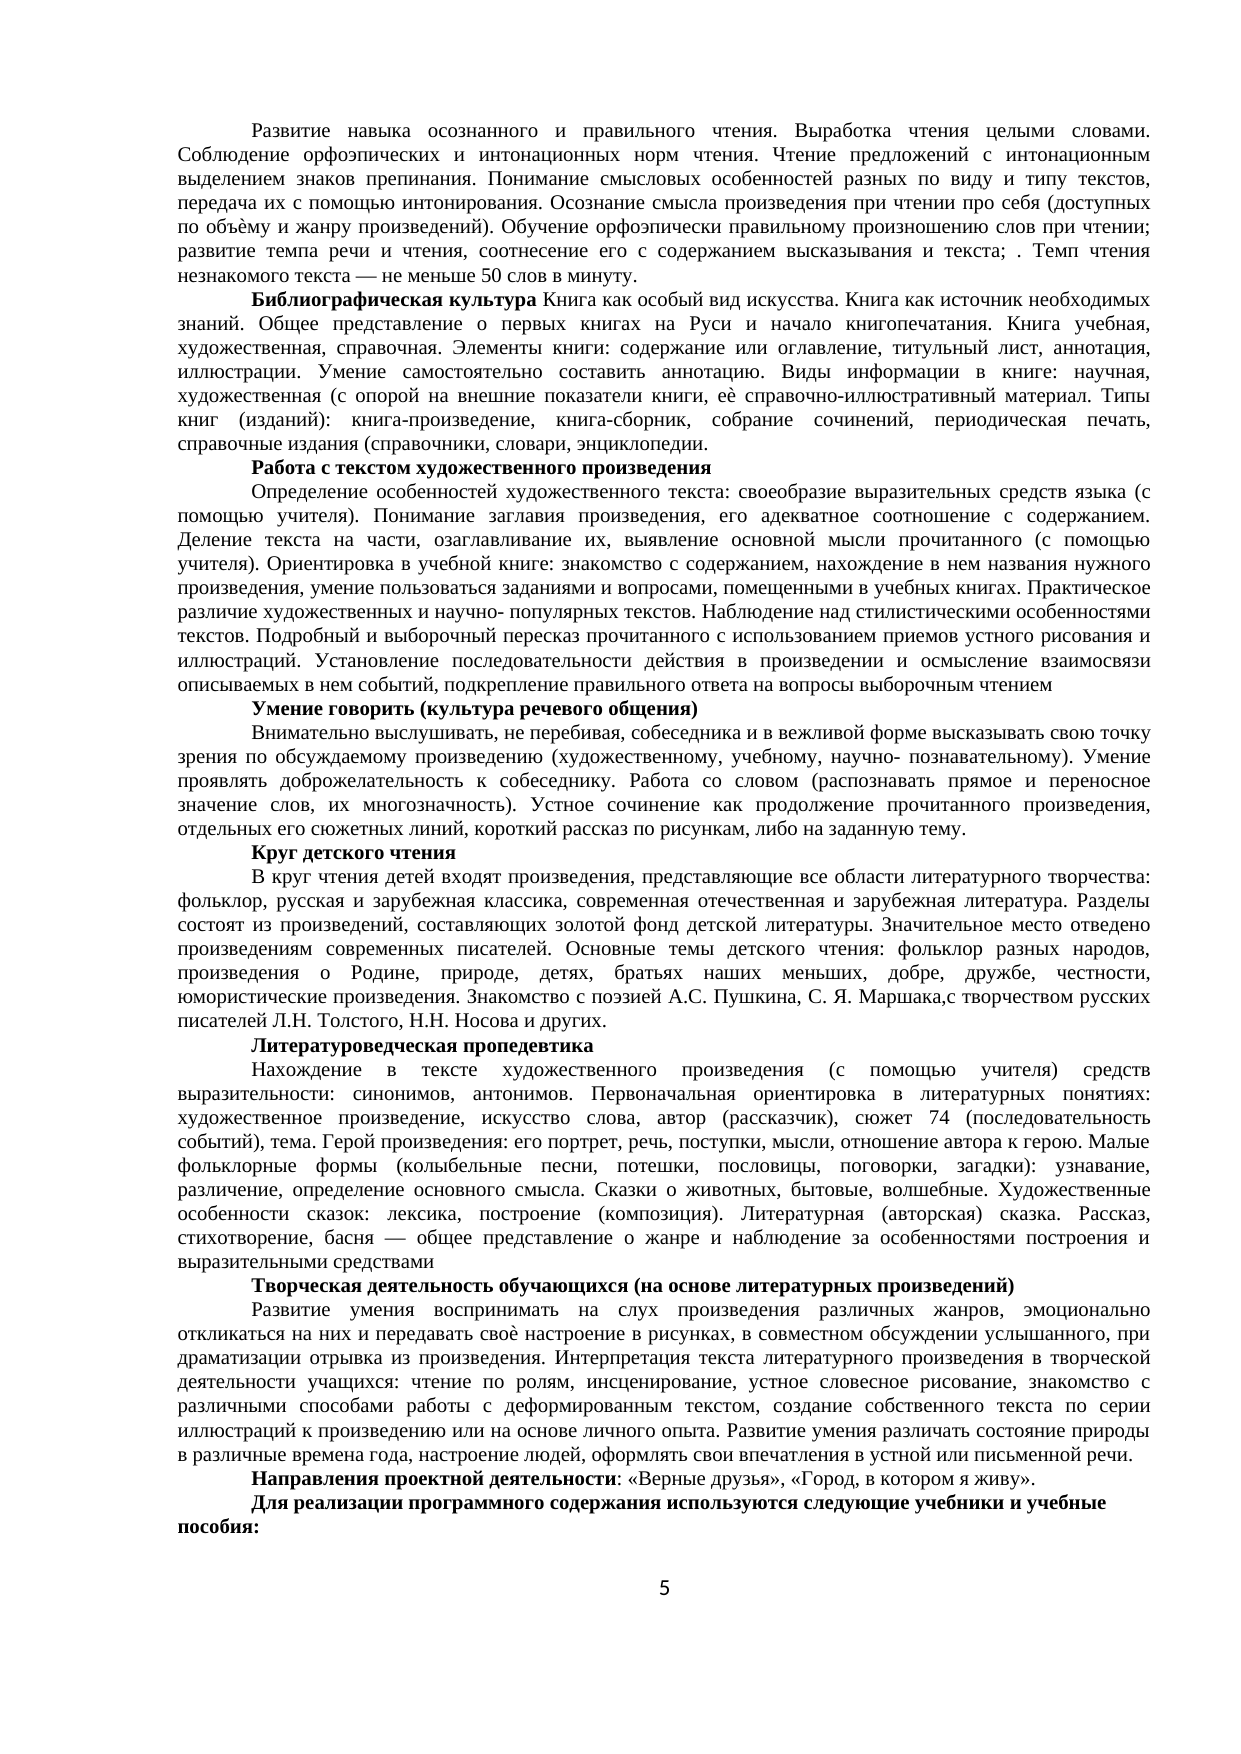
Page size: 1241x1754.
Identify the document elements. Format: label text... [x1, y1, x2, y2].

text В круг чтения детей входят произведения, представляющие все области литературного творчества: фольклор, русская и зарубежная классика, современная отечественная и зарубежная литература. Разделы состоят из произведений, составляющих золотой фонд детской литературы. Значительное место отведено произведениям современных писателей. Основные темы детского чтения: фольклор разных народов, произведения о Родине, природе, детях, братьях наших меньших, добре, дружбе, честности, юмористические произведения. Знакомство с поэзией А.С. Пушкина, С. Я. Маршака,с творчеством русских писателей Л.Н. Толстого, Н.Н. Носова и других. [177, 864, 1152, 1032]
text Развитие умения воспринимать на слух произведения различных жанров, эмоционально откликаться на них и передавать своѐ настроение в рисунках, в совместном обсуждении услышанного, при драматизации отрывка из произведения. Интерпретация текста литературного произведения в творческой деятельности учащихся: чтение по ролям, инсценирование, устное словесное рисование, знакомство с различными способами работы с деформированным текстом, создание собственного текста по серии иллюстраций к произведению или на основе личного опыта. Развитие умения различать состояние природы в различные времена года, настроение людей, оформлять свои впечатления в устной или письменной речи. [177, 1297, 1152, 1466]
text Определение особенностей художественного текста: своеобразие выразительных средств языка (с помощью учителя). Понимание заглавия произведения, его адекватное соотношение с содержанием. Деление текста на части, озаглавливание их, выявление основной мысли прочитанного (с помощью учителя). Ориентировка в учебной книге: знакомство с содержанием, нахождение в нем названия нужного произведения, умение пользоваться заданиями и вопросами, помещенными в учебных книгах. Практическое различие художественных и научно- популярных текстов. Наблюдение над стилистическими особенностями текстов. Подробный и выборочный пересказ прочитанного с использованием приемов устного рисования и иллюстраций. Установление последовательности действия в произведении и осмысление взаимосвязи описываемых в нем событий, подкрепление правильного ответа на вопросы выборочным чтением [177, 479, 1152, 696]
text Работа с текстом художественного произведения [177, 455, 1152, 479]
text Круг детского чтения [177, 840, 1152, 864]
text Творческая деятельность обучающихся (на основе литературных произведений) [177, 1273, 1152, 1297]
text Внимательно выслушивать, не перебивая, собеседника и в вежливой форме высказывать свою точку зрения по обсуждаемому произведению (художественному, учебному, научно- познавательному). Умение проявлять доброжелательность к собеседнику. Работа со словом (распознавать прямое и переносное значение слов, их многозначность). Устное сочинение как продолжение прочитанного произведения, отдельных его сюжетных линий, короткий рассказ по рисункам, либо на заданную тему. [177, 720, 1152, 840]
text Умение говорить (культура речевого общения) [177, 696, 1152, 720]
text Для реализации программного содержания используются следующие учебники и учебные пособия: [177, 1490, 1152, 1538]
text Направления проектной деятельности: «Верные друзья», «Город, в котором я живу». [177, 1466, 1152, 1490]
text Нахождение в тексте художественного произведения (с помощью учителя) средств выразительности: синонимов, антонимов. Первоначальная ориентировка в литературных понятиях: художественное произведение, искусство слова, автор (рассказчик), сюжет 74 (последовательность событий), тема. Герой произведения: его портрет, речь, поступки, мысли, отношение автора к герою. Малые фольклорные формы (колыбельные песни, потешки, пословицы, поговорки, загадки): узнавание, различение, определение основного смысла. Сказки о животных, бытовые, волшебные. Художественные особенности сказок: лексика, построение (композиция). Литературная (авторская) сказка. Рассказ, стихотворение, басня — общее представление о жанре и наблюдение за особенностями построения и выразительными средствами [177, 1057, 1152, 1273]
text Литературоведческая пропедевтика [177, 1032, 1152, 1057]
text Развитие навыка осознанного и правильного чтения. Выработка чтения целыми словами. Соблюдение орфоэпических и интонационных норм чтения. Чтение предложений с интонационным выделением знаков препинания. Понимание смысловых особенностей разных по виду и типу текстов, передача их с помощью интонирования. Осознание смысла произведения при чтении про себя (доступных по объѐму и жанру произведений). Обучение орфоэпически правильному произношению слов при чтении; развитие темпа речи и чтения, соотнесение его с содержанием высказывания и текста; . Темп чтения незнакомого текста — не меньше 50 слов в минуту. [177, 118, 1152, 287]
text Библиографическая культура Книга как особый вид искусства. Книга как источник необходимых знаний. Общее представление о первых книгах на Руси и начало книгопечатания. Книга учебная, художественная, справочная. Элементы книги: содержание или оглавление, титульный лист, аннотация, иллюстрации. Умение самостоятельно составить аннотацию. Виды информации в книге: научная, художественная (с опорой на внешние показатели книги, еѐ справочно-иллюстративный материал. Типы книг (изданий): книга-произведение, книга-сборник, собрание сочинений, периодическая печать, справочные издания (справочники, словари, энциклопедии. [177, 287, 1152, 455]
